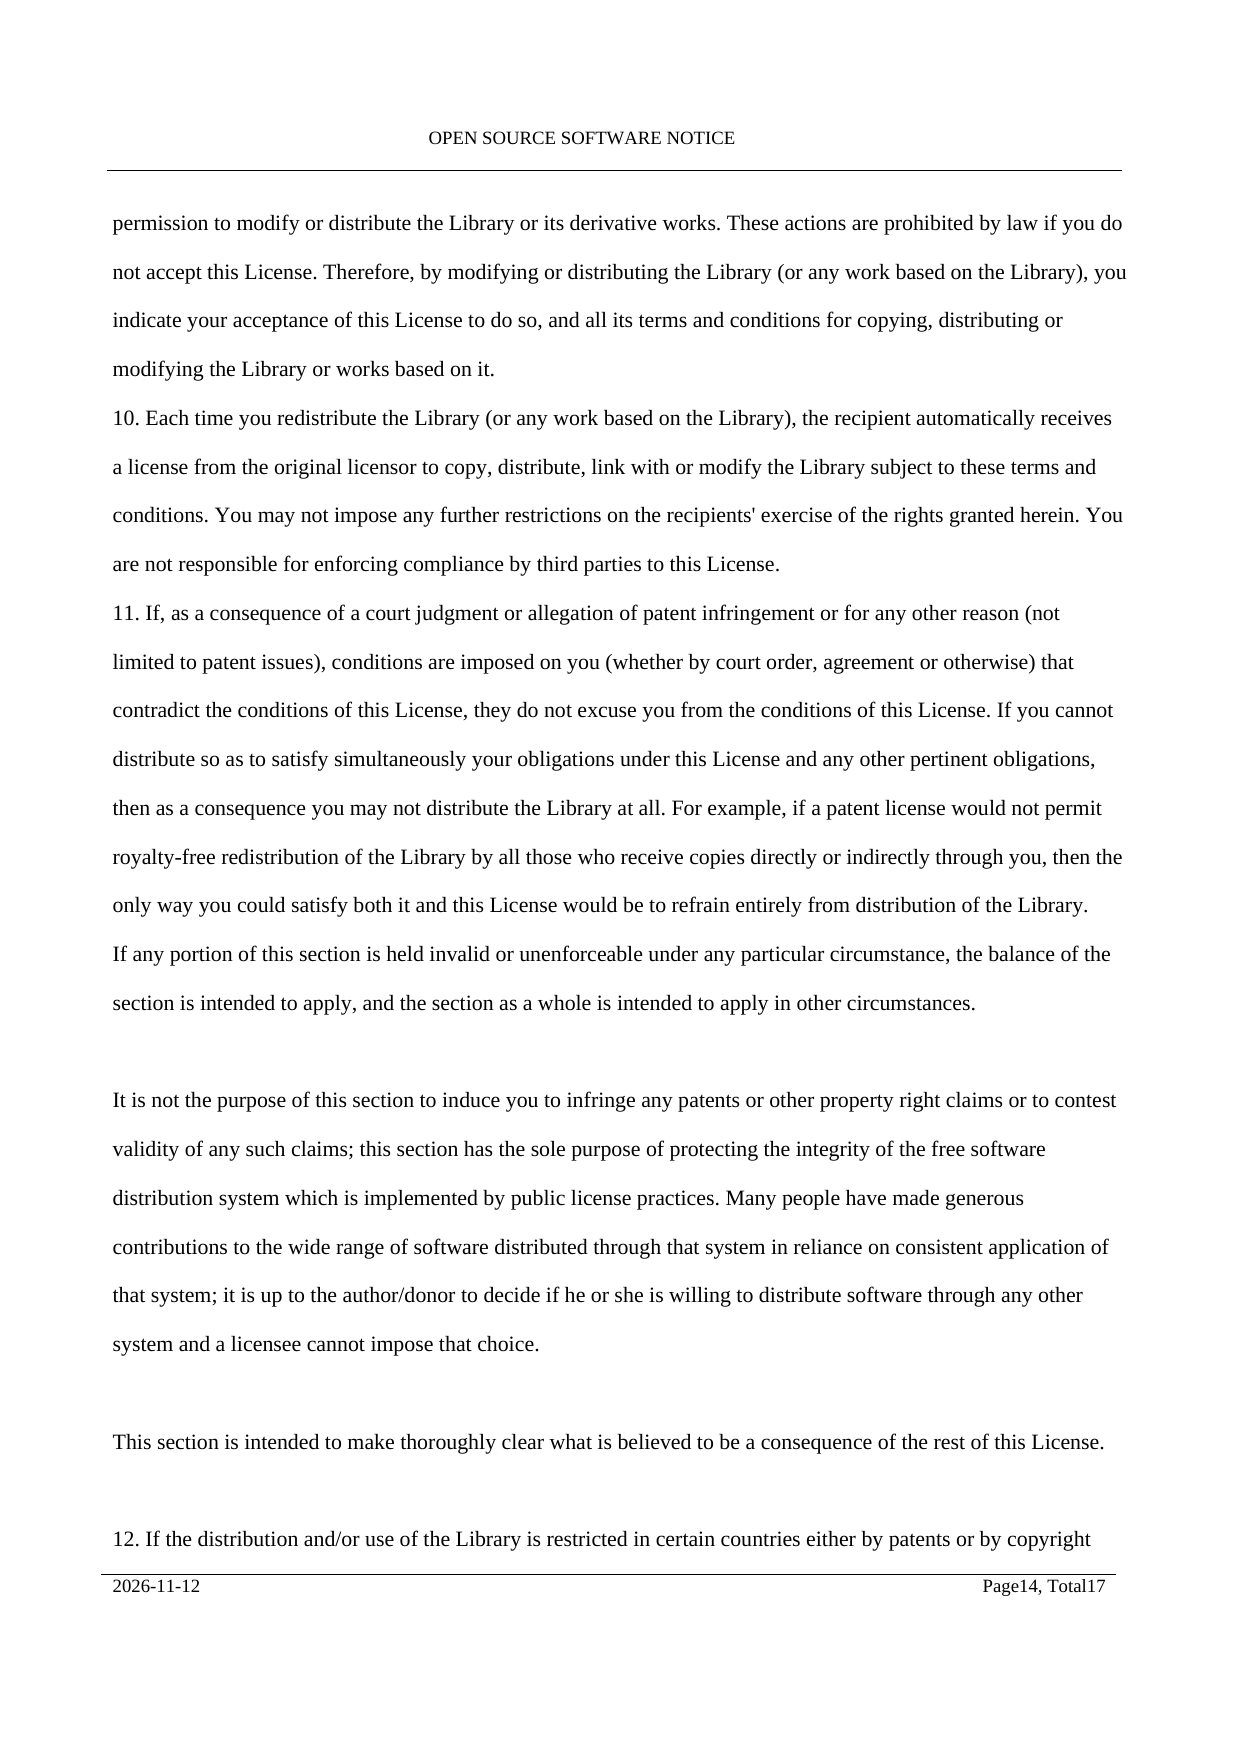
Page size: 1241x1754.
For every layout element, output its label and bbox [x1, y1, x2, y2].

text [112, 206, 1128, 1555]
